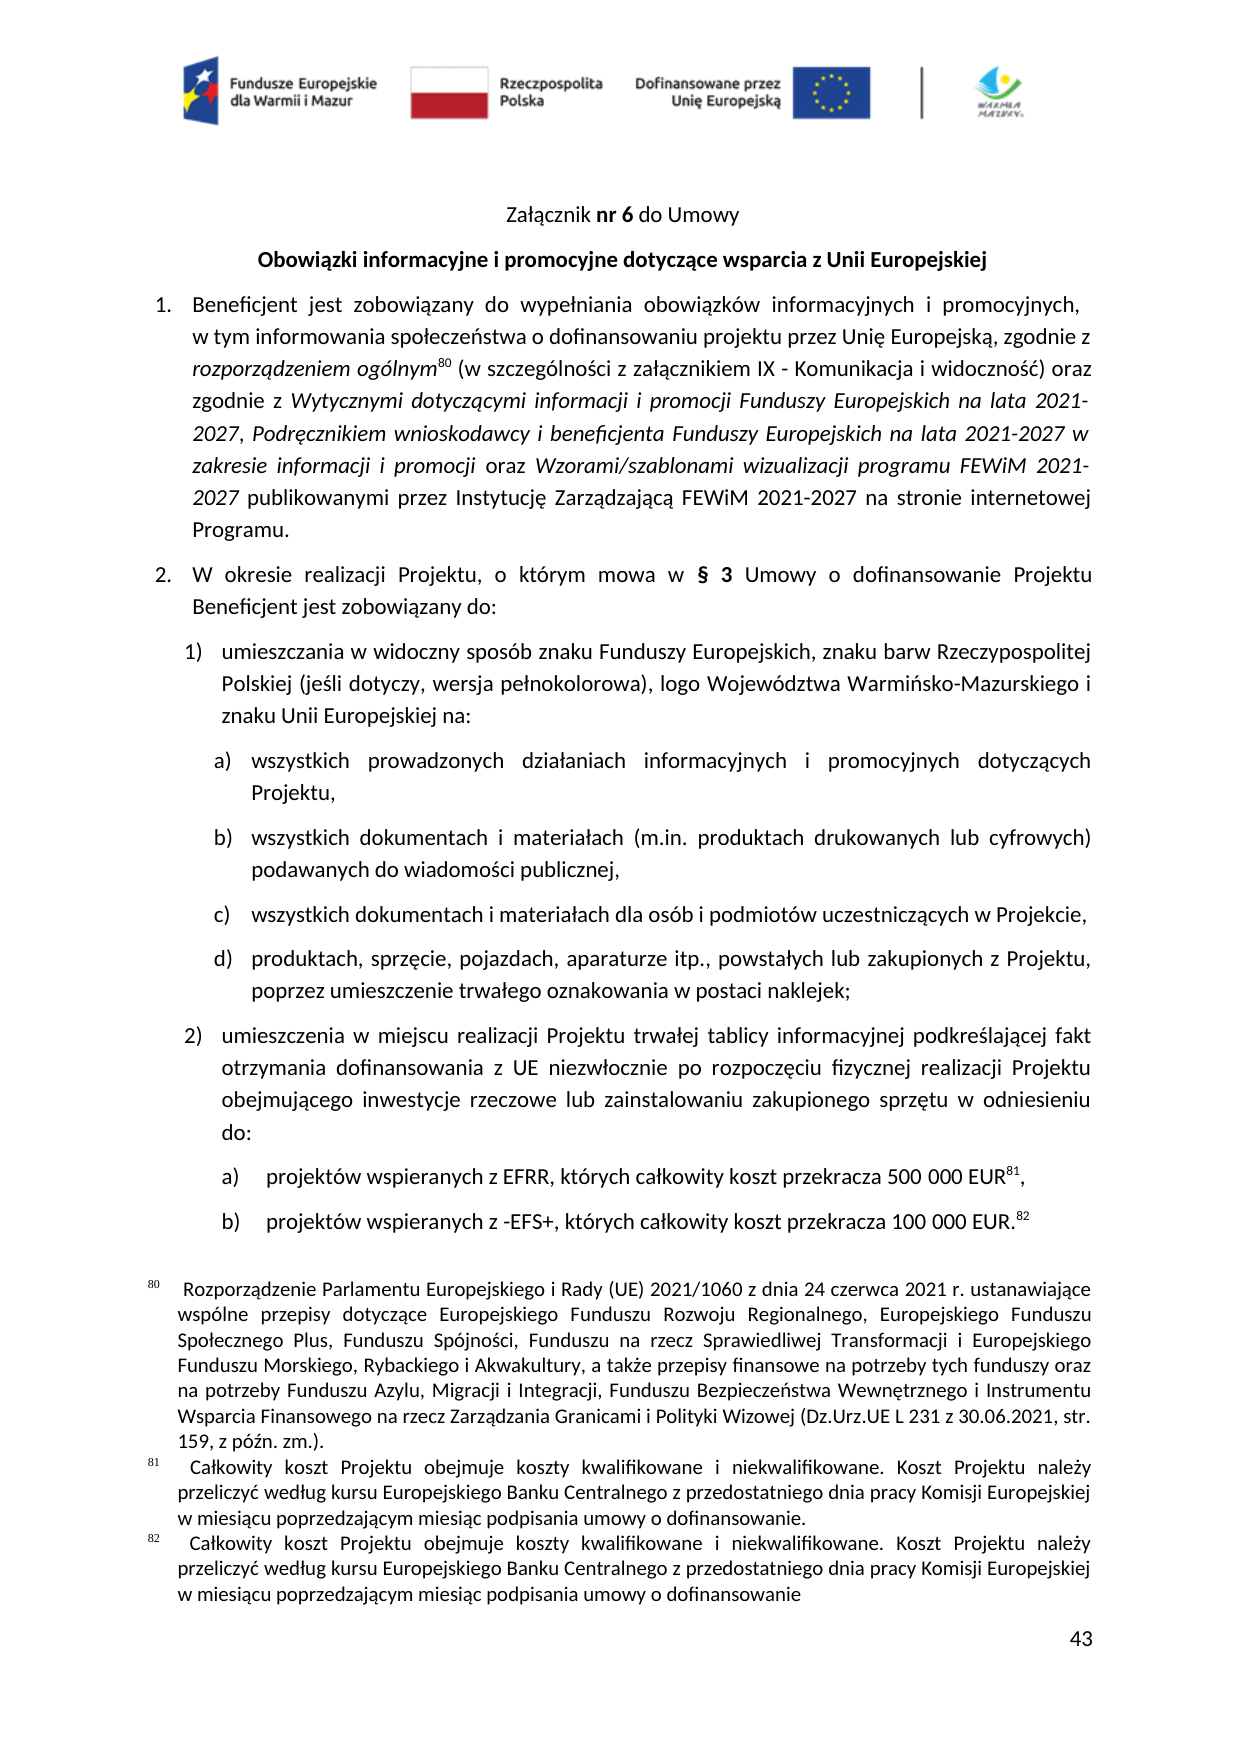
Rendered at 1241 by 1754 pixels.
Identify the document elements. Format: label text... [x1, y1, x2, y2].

list Beneficjent jest zobowiązany do wypełniania obowiązków informacyjnych i promocyjnych, w tym informowania społeczeństwa o dofinansowaniu projektu przez Unię Europejską, zgodnie z rozporządzeniem ogólnym (w szczególności z załącznikiem IX - Komunikacja i widoczność) oraz zgodnie z Wytycznymi dotyczącymi informacji i promocji Funduszy Europejskich na lata 2021- 2027, Podręcznikiem wnioskodawcy i beneficjenta Funduszy Europejskich na lata 2021-2027 w zakresie informacji i promocji oraz Wzorami/szablonami wizualizacji programu FEWiM 2021-2027 publikowanymi przez Instytucję Zarządzającą FEWiM 2021-2027 na stronie internetowej Programu. [154, 290, 1093, 543]
list umieszczenia w miejscu realizacji Projektu trwałej tablicy informacyjnej podkreślającej fakt otrzymania dofinansowania z UE niezwłocznie po rozpoczęciu fizycznej realizacji Projektu obejmującego inwestycje rzeczowe lub zainstalowaniu zakupionego sprzętu w odniesieniu do: [184, 1021, 1093, 1146]
list projektów wspieranych z EFRR, których całkowity koszt przekracza 500 000 EUR, [221, 1162, 1093, 1191]
list produktach, sprzęcie, pojazdach, aparaturze itp., powstałych lub zakupionych z Projektu, poprzez umieszczenie trwałego oznakowania w postaci naklejek; [214, 944, 1093, 1004]
list projektów wspieranych z -EFS+, których całkowity koszt przekracza 100 000 EUR. [221, 1207, 1093, 1235]
list W okresie realizacji Projektu, o którym mowa w § 3 Umowy o dofinansowanie Projektu Beneficjent jest zobowiązany do: [154, 560, 1093, 620]
list wszystkich dokumentach i materiałach (m.in. produktach drukowanych lub cyfrowych) podawanych do wiadomości publicznej, [214, 823, 1093, 883]
list wszystkich dokumentach i materiałach dla osób i podmiotów uczestniczących w Projekcie, [214, 900, 1093, 928]
text Obowiązki informacyjne i promocyjne dotyczące wsparcia z Unii Europejskiej [148, 245, 1093, 273]
picture [167, 39, 1121, 145]
text Załącznik nr 6 do Umowy [148, 201, 1093, 229]
list wszystkich prowadzonych działaniach informacyjnych i promocyjnych dotyczących Projektu, [214, 746, 1093, 806]
list umieszczania w widoczny sposób znaku Funduszy Europejskich, znaku barw Rzeczypospolitej Polskiej (jeśli dotyczy, wersja pełnokolorowa), logo Województwa Warmińsko-Mazurskiego i znaku Unii Europejskiej na: [184, 637, 1093, 729]
